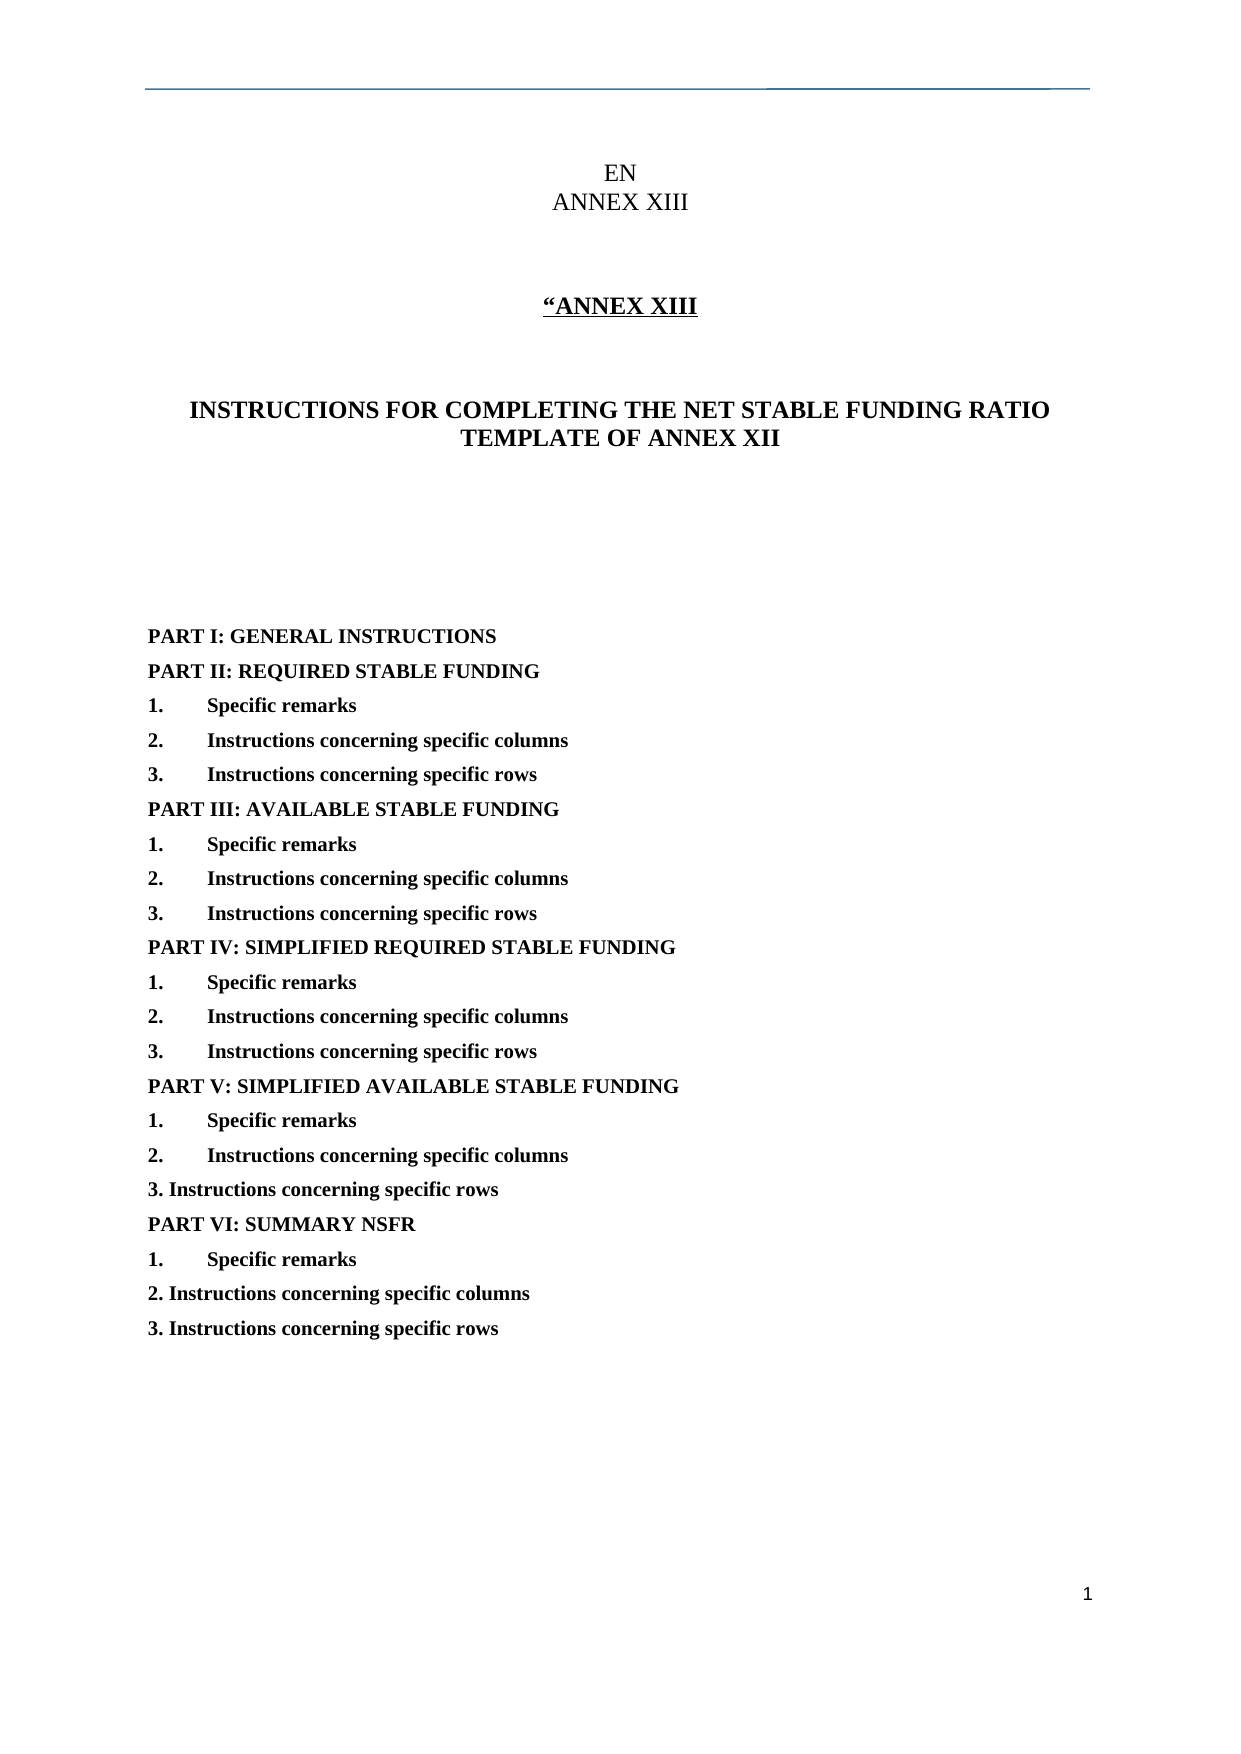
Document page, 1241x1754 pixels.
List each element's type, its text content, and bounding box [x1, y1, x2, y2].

text 1. Specific remarks 17 [148, 831, 797, 856]
text 3. Instructions concerning specific rows 39 [148, 1316, 797, 1340]
text 3. Instructions concerning specific rows 27 [148, 1039, 797, 1063]
text PART VI: SUMMARY NSFR 39 [148, 1212, 797, 1236]
text 2. Instructions concerning specific columns 18 [148, 866, 797, 890]
text 2. Instructions concerning specific columns 26 [148, 1004, 797, 1028]
text 3. Instructions concerning specific rows 34 [148, 1177, 797, 1201]
text 3. Instructions concerning specific rows 5 [148, 762, 797, 786]
text PART V: SIMPLIFIED AVAILABLE STABLE FUNDING 32 [148, 1073, 797, 1098]
text 1. Specific remarks 25 [148, 970, 797, 994]
text 1. Specific remarks 39 [148, 1246, 797, 1271]
text ANNEX XIII [148, 187, 1092, 216]
text 3. Instructions concerning specific rows 19 [148, 901, 797, 925]
text PART I: GENERAL INSTRUCTIONS 2 [148, 624, 797, 648]
text “ANNEX XIII [148, 291, 1092, 320]
text INSTRUCTIONS FOR COMPLETING THE NET STABLE FUNDING RATIO TEMPLATE OF ANNEX XII [148, 395, 1092, 452]
text PART IV: SIMPLIFIED REQUIRED STABLE FUNDING 25 [148, 935, 797, 959]
text 2. Instructions concerning specific columns 33 [148, 1143, 797, 1167]
text 2. Instructions concerning specific columns 39 [148, 1281, 797, 1305]
text PART II: REQUIRED STABLE FUNDING 3 [148, 658, 797, 683]
text 1. Specific remarks 3 [148, 693, 797, 717]
text PART III: AVAILABLE STABLE FUNDING 17 [148, 797, 797, 821]
text 2. Instructions concerning specific columns 4 [148, 728, 797, 752]
text EN [148, 158, 1092, 187]
text 1. Specific remarks 32 [148, 1108, 797, 1132]
